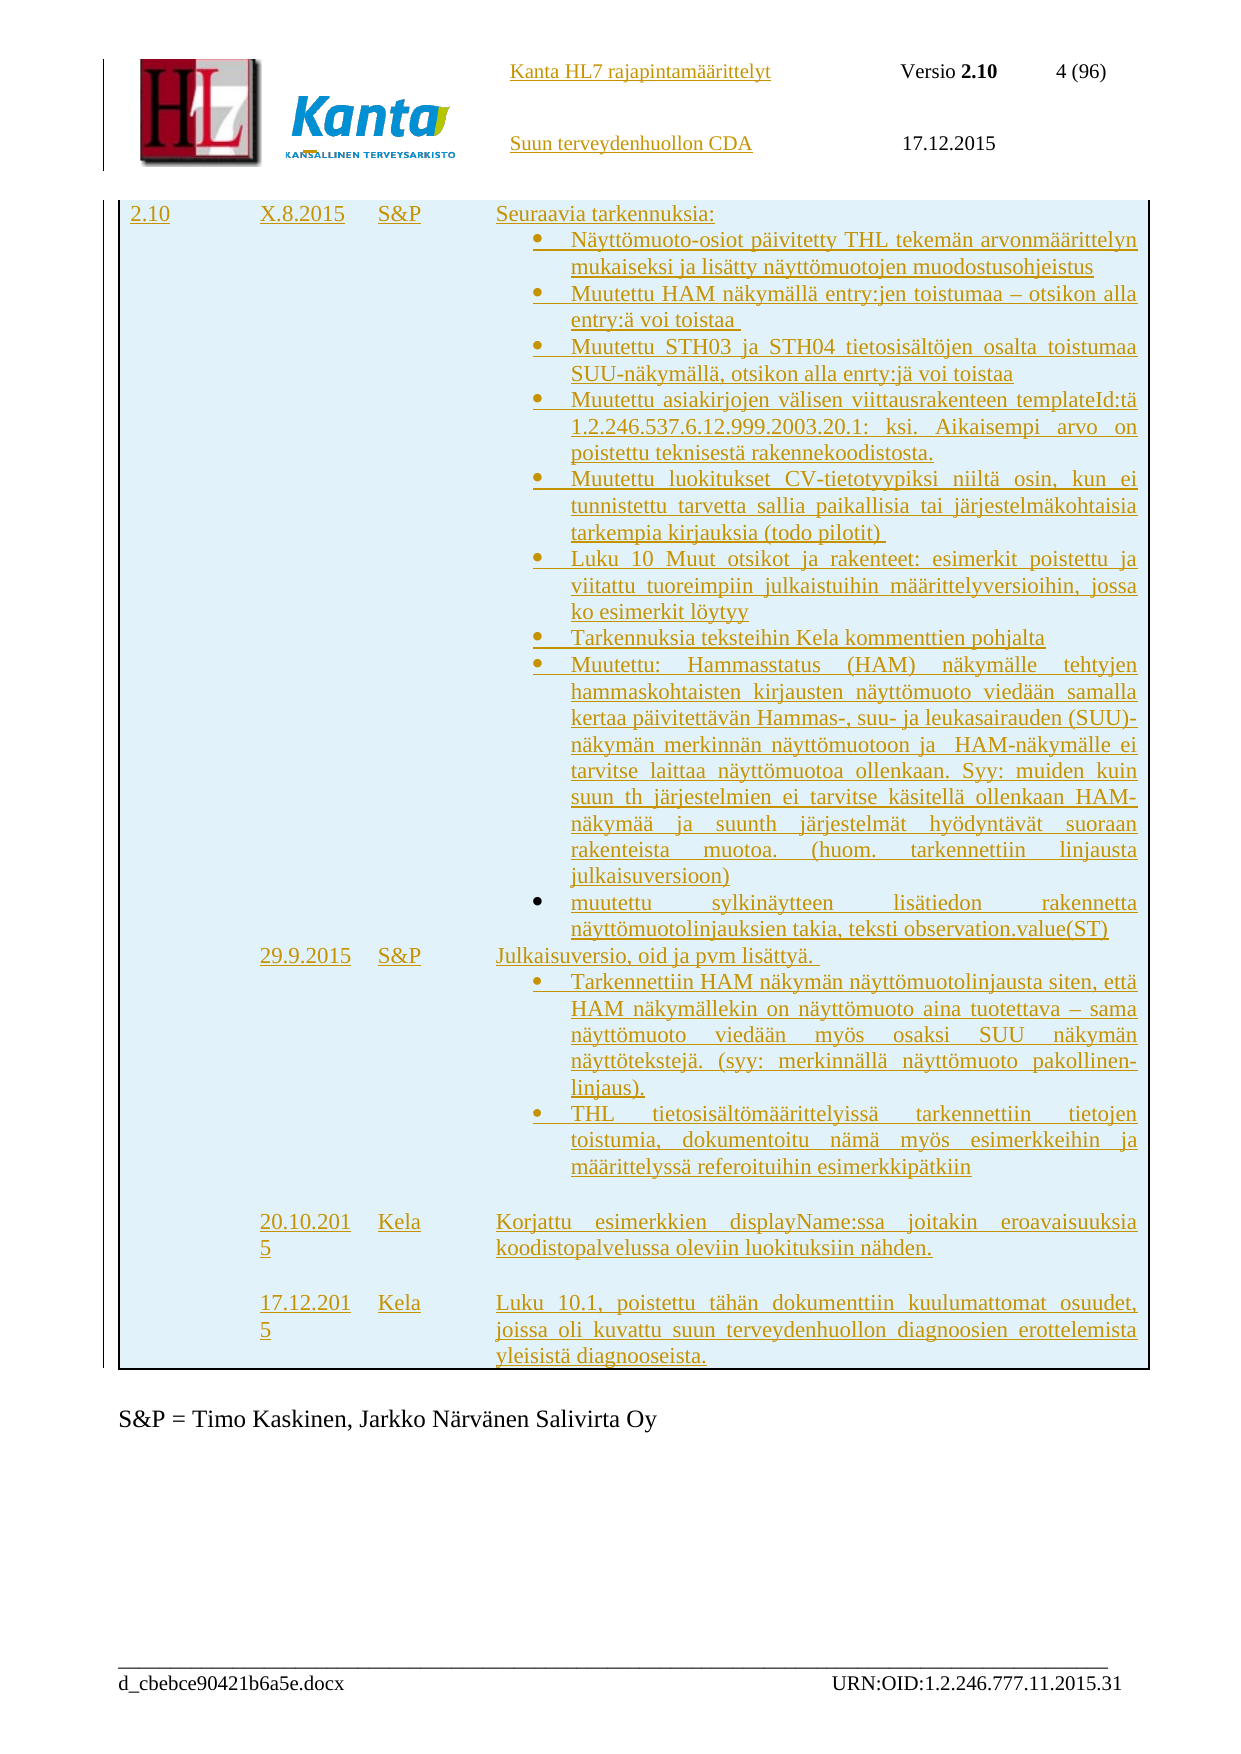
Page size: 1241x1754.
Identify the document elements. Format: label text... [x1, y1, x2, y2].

picture [285, 96, 455, 158]
picture [306, 96, 318, 110]
picture [140, 59, 263, 167]
text S&P = Timo Kaskinen, Jarkko Närvänen Salivirta Oy [118, 1404, 1122, 1433]
